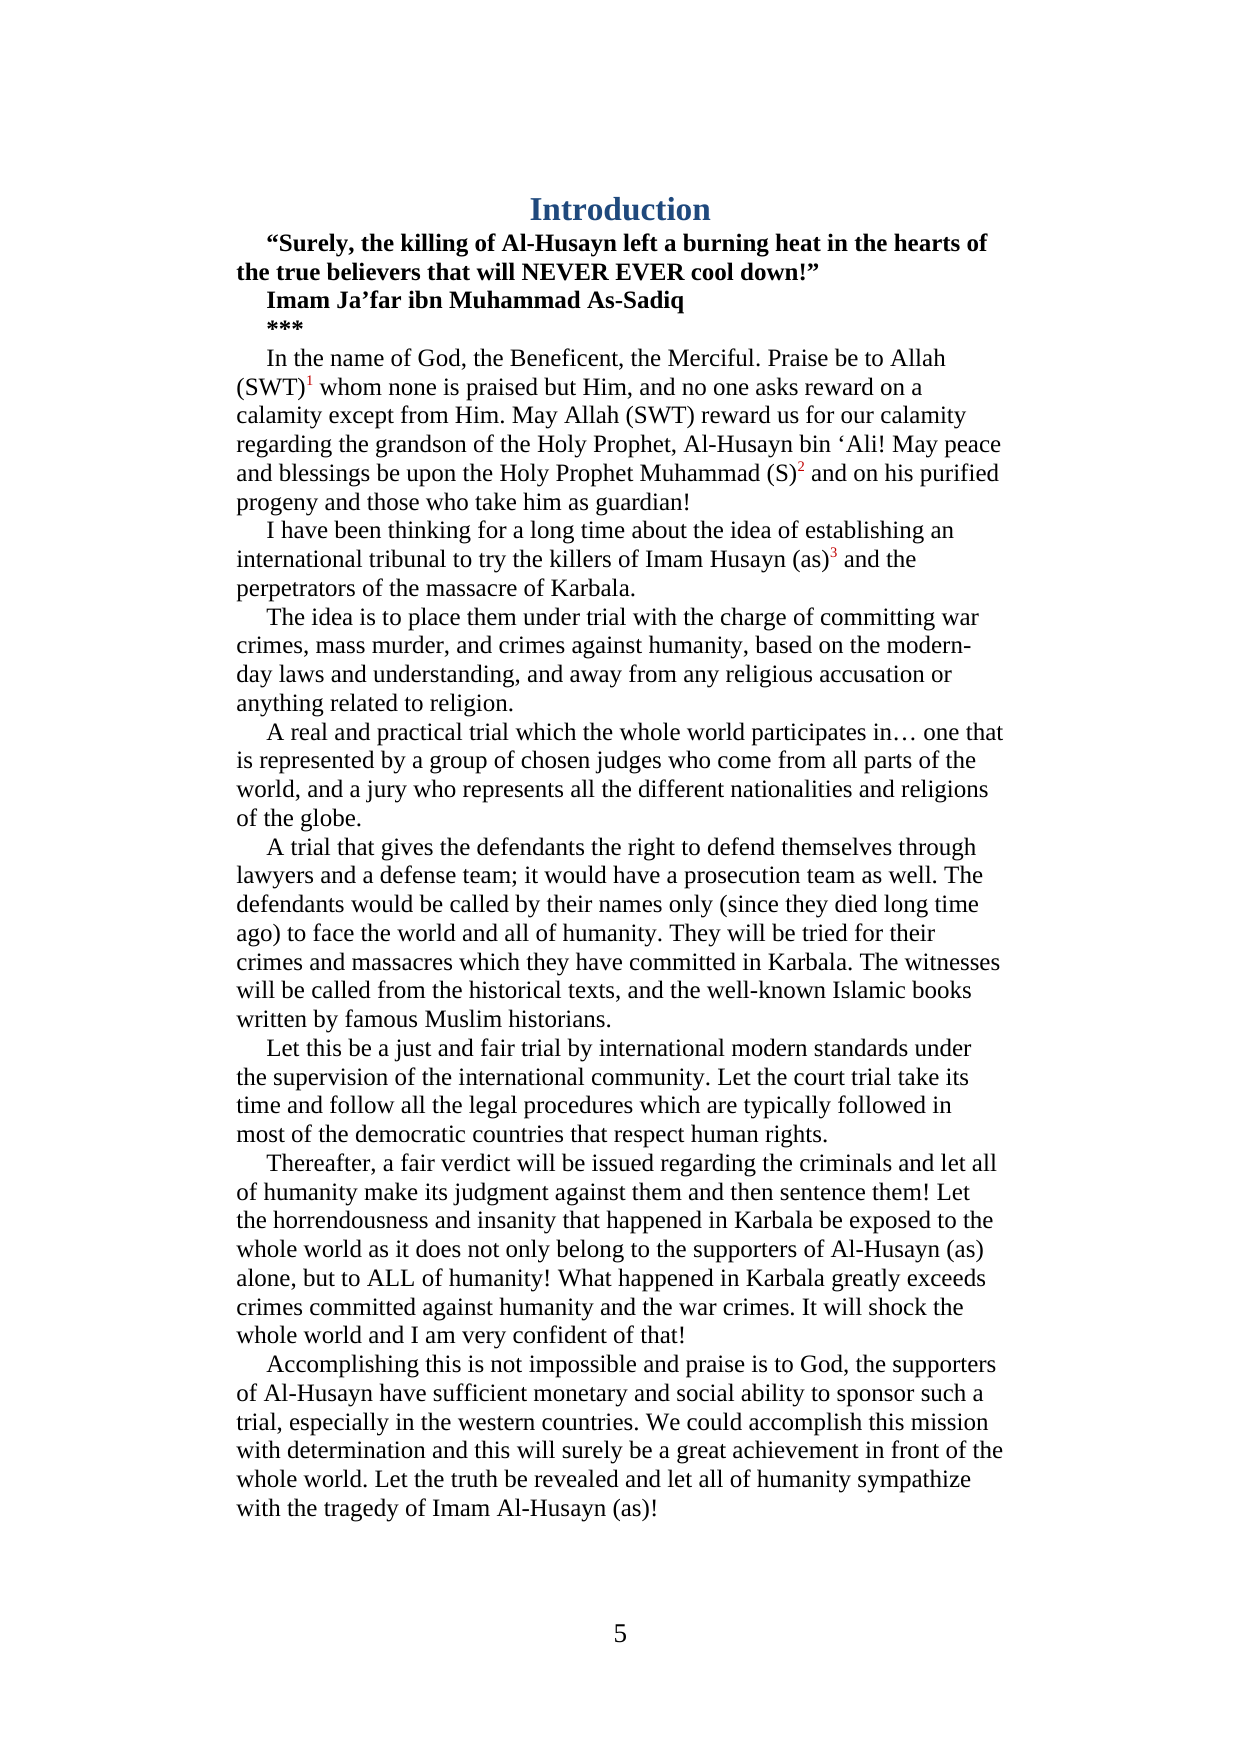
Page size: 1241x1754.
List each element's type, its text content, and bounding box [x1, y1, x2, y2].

text The idea is to place them under trial with the charge of committing war crimes, mass murder, and crimes against humanity, based on the modern-day laws and understanding, and away from any religious accusation or anything related to religion. [236, 602, 1004, 717]
text I have been thinking for a long time about the idea of establishing an international tribunal to try the killers of Imam Husayn (as)3 and the perpetrators of the massacre of Karbala. [236, 516, 1004, 602]
text A trial that gives the defendants the right to defend themselves through lawyers and a defense team; it would have a prosecution team as well. The defendants would be called by their names only (since they died long time ago) to face the world and all of humanity. They will be tried for their crimes and massacres which they have committed in Karbala. The witnesses will be called from the historical texts, and the well-known Islamic books written by famous Muslim historians. [236, 832, 1004, 1033]
text Imam Ja’far ibn Muhammad As-Sadiq [236, 286, 1004, 314]
text *** [236, 314, 1004, 343]
text A real and practical trial which the whole world participates in… one that is represented by a group of chosen judges who come from all parts of the world, and a jury who represents all the different nationalities and religions of the globe. [236, 717, 1004, 832]
text Accomplishing this is not impossible and praise is to God, the supporters of Al-Husayn have sufficient monetary and social ability to sponsor such a trial, especially in the western countries. We could accomplish this mission with determination and this will surely be a great achievement in front of the whole world. Let the truth be revealed and let all of humanity sympathize with the tragedy of Imam Al-Husayn (as)! [236, 1349, 1004, 1522]
text Let this be a just and fair trial by international modern standards under the supervision of the international community. Let the court trial take its time and follow all the legal procedures which are typically followed in most of the democratic countries that respect human rights. [236, 1033, 1004, 1148]
text “Surely, the killing of Al-Husayn left a burning heat in the hearts of the true believers that will NEVER EVER cool down!” [236, 228, 1004, 286]
text Thereafter, a fair verdict will be issued regarding the criminals and let all of humanity make its judgment against them and then sentence them! Let the horrendousness and insanity that happened in Karbala be exposed to the whole world as it does not only belong to the supporters of Al-Husayn (as) alone, but to ALL of humanity! What happened in Karbala greatly exceeds crimes committed against humanity and the war crimes. It will shock the whole world and I am very confident of that! [236, 1148, 1004, 1349]
subtitle Introduction [236, 190, 1004, 228]
text In the name of God, the Beneficent, the Merciful. Praise be to Allah (SWT)1 whom none is praised but Him, and no one asks reward on a calamity except from Him. May Allah (SWT) reward us for our calamity regarding the grandson of the Holy Prophet, Al-Husayn bin ‘Ali! May peace and blessings be upon the Holy Prophet Muhammad (S)2 and on his purified progeny and those who take him as guardian! [236, 343, 1004, 516]
